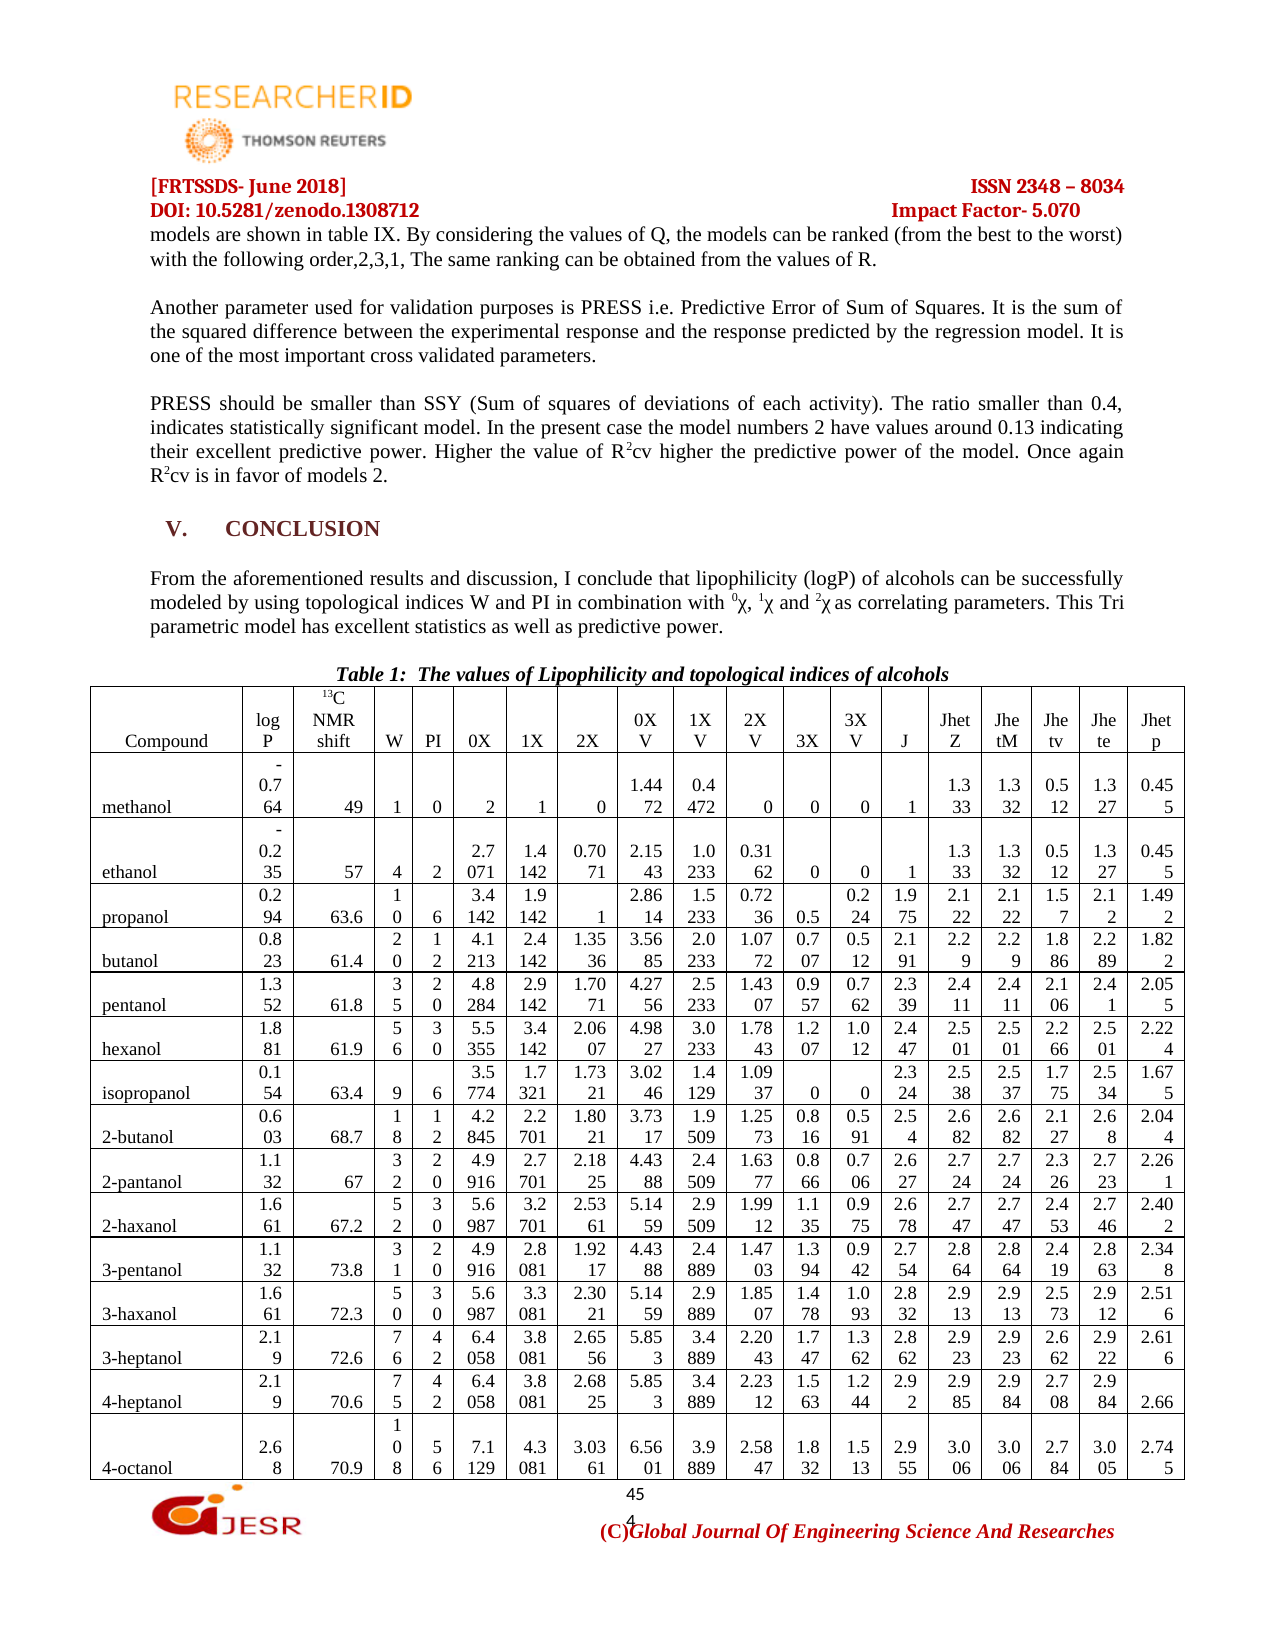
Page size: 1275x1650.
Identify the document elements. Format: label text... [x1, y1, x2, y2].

table_cell 2.984 [982, 1370, 1031, 1413]
table_cell 5.1459 [618, 1282, 673, 1325]
table_cell 61.8 [294, 973, 374, 1016]
table_cell 4.9916 [454, 1149, 506, 1192]
table_cell 4.3081 [507, 1414, 557, 1479]
table_cell 1.9912 [727, 1193, 783, 1236]
table_cell 1.822 [1128, 928, 1184, 971]
table_header J [882, 687, 928, 752]
table_cell 1.093 [831, 1282, 881, 1325]
text Table 1: The values of Lipophilicity and topological indices of alcohols [160, 662, 1125, 686]
table_cell 1.3536 [558, 928, 617, 971]
table_cell 4.9916 [454, 1238, 506, 1281]
table_cell 6.4058 [454, 1370, 506, 1413]
table_cell 1.775 [1032, 1061, 1079, 1104]
table_cell 2.4142 [507, 928, 557, 971]
table_cell 2-haxanol [91, 1193, 242, 1236]
table_cell 2.29 [982, 928, 1031, 971]
table_cell 2.708 [1032, 1370, 1079, 1413]
table_cell 3.9889 [674, 1414, 726, 1479]
table_cell 1.886 [1032, 928, 1079, 971]
table_cell 3.0361 [558, 1414, 617, 1479]
table_cell 3.006 [929, 1414, 981, 1479]
table_cell 18 [375, 1105, 412, 1148]
table_cell 0.707 [784, 928, 830, 971]
picture [150, 1482, 307, 1539]
table_cell 2.411 [929, 973, 981, 1016]
table_header JhetM [982, 687, 1031, 752]
table_cell 2.66 [1128, 1370, 1184, 1413]
table_cell 3.8081 [507, 1326, 557, 1369]
table_cell 0.975 [831, 1193, 881, 1236]
table_cell 2.19 [243, 1370, 293, 1413]
table_cell 6.4058 [454, 1326, 506, 1369]
table_cell 5.853 [618, 1370, 673, 1413]
table_cell 70.6 [294, 1370, 374, 1413]
table_cell 2.662 [1032, 1326, 1079, 1369]
table_cell 12 [413, 928, 453, 971]
table_cell 2.54 [882, 1105, 928, 1148]
table_cell 2.5233 [674, 973, 726, 1016]
table_cell 1.478 [784, 1282, 830, 1325]
table_cell 2.3021 [558, 1282, 617, 1325]
table_cell 2.055 [1128, 973, 1184, 1016]
table_cell 2.2043 [727, 1326, 783, 1369]
text PRESS should be smaller than SSY (Sum of squares of deviations of each activity). The ratio smaller than 0.4, indicates statistically significant model. In the present case the model numbers 2 have values around 0.13 indicating their excellent predictive power. Higher the value of R2cv higher the predictive power of the model. Once again R2cv is in favor of models 2. [150, 391, 1125, 487]
table_header log P [243, 687, 293, 752]
table_cell -0.764 [243, 753, 293, 817]
table_cell 1.9217 [558, 1238, 617, 1281]
table_cell 2.501 [929, 1017, 981, 1060]
table_cell 4.4388 [618, 1238, 673, 1281]
table_cell 1.6377 [727, 1149, 783, 1192]
table_cell 0.224 [831, 884, 881, 927]
table_cell 1.57 [1032, 884, 1079, 927]
table_cell 2.724 [929, 1149, 981, 1192]
table_header JhetZ [929, 687, 981, 752]
table_cell 1.333 [929, 753, 981, 817]
table_cell 2.912 [1080, 1282, 1127, 1325]
table_cell 0.7071 [558, 818, 617, 883]
table_cell 1.7071 [558, 973, 617, 1016]
table_cell 0.455 [1128, 818, 1184, 883]
table_cell 2.682 [929, 1105, 981, 1148]
table_cell 2.326 [1032, 1149, 1079, 1192]
table_header Jhetp [1128, 687, 1184, 752]
table_cell 2.8081 [507, 1238, 557, 1281]
table_cell 4.2845 [454, 1105, 506, 1148]
table_cell 2 [454, 753, 506, 817]
table_cell 1.333 [929, 818, 981, 883]
table_cell 2.534 [1080, 1061, 1127, 1104]
table_cell 1 [558, 884, 617, 927]
table_cell 49 [294, 753, 374, 817]
table_cell 2-pantanol [91, 1149, 242, 1192]
table_cell 2.501 [1080, 1017, 1127, 1060]
table_cell 6.5601 [618, 1414, 673, 1479]
table_cell 2-butanol [91, 1105, 242, 1148]
table_cell 2.261 [1128, 1149, 1184, 1192]
table_cell 52 [375, 1193, 412, 1236]
table_cell 3.4142 [454, 884, 506, 927]
table_cell 63.4 [294, 1061, 374, 1104]
table_cell 3.5685 [618, 928, 673, 971]
table_cell 2.1825 [558, 1149, 617, 1192]
table_cell 0.512 [1032, 753, 1079, 817]
table_cell 2.8614 [618, 884, 673, 927]
table_cell 2.41 [1080, 973, 1127, 1016]
table_cell 76 [375, 1326, 412, 1369]
table_cell 2.122 [929, 884, 981, 927]
table_cell 2.754 [882, 1238, 928, 1281]
table_cell 1.4307 [727, 973, 783, 1016]
table_cell 1.563 [784, 1370, 830, 1413]
table_cell 0 [784, 1061, 830, 1104]
table_cell 1.012 [831, 1017, 881, 1060]
table_cell 1.9509 [674, 1105, 726, 1148]
table_cell 2.9889 [674, 1282, 726, 1325]
table_cell 2.2701 [507, 1105, 557, 1148]
table_cell 2.0233 [674, 928, 726, 971]
table_cell 30 [413, 1193, 453, 1236]
table_cell 32 [375, 1149, 412, 1192]
table_cell 72.6 [294, 1326, 374, 1369]
table_cell 1.132 [243, 1238, 293, 1281]
table_cell 0 [413, 753, 453, 817]
table_cell 1.7843 [727, 1017, 783, 1060]
table_cell 2.784 [1032, 1414, 1079, 1479]
table_cell 2.68 [1080, 1105, 1127, 1148]
table_cell 2.266 [1032, 1017, 1079, 1060]
table_cell 4-heptanol [91, 1370, 242, 1413]
table_cell 0.7236 [727, 884, 783, 927]
table_cell 2.191 [882, 928, 928, 971]
table_cell 0.154 [243, 1061, 293, 1104]
table_cell 2.922 [1080, 1326, 1127, 1369]
table_header 0X [454, 687, 506, 752]
table_cell 1.661 [243, 1193, 293, 1236]
table_cell 72.3 [294, 1282, 374, 1325]
table_cell 2.724 [982, 1149, 1031, 1192]
table_cell isopropanol [91, 1061, 242, 1104]
text Another parameter used for validation purposes is PRESS i.e. Predictive Error of Sum of Squares. It is the sum of the squared difference between the experimental response and the response predicted by the regression model. It is one of the most important cross validated parameters. [150, 294, 1125, 367]
table_cell 4 [375, 818, 412, 883]
table_cell 7.1129 [454, 1414, 506, 1479]
table_cell 6 [413, 1061, 453, 1104]
table_cell 3-haxanol [91, 1282, 242, 1325]
table_cell 0 [831, 818, 881, 883]
table_cell 2.747 [929, 1193, 981, 1236]
table_cell 3.8081 [507, 1370, 557, 1413]
table_cell 2.92 [882, 1370, 928, 1413]
table_cell 1.4703 [727, 1238, 783, 1281]
table_cell 67.2 [294, 1193, 374, 1236]
table_cell 2.68 [243, 1414, 293, 1479]
table_header 13C NMR shift [294, 687, 374, 752]
table_cell 50 [375, 1282, 412, 1325]
table_cell 2.2312 [727, 1370, 783, 1413]
table_cell 2.747 [982, 1193, 1031, 1236]
table_cell 4.8284 [454, 973, 506, 1016]
table_cell 1.0937 [727, 1061, 783, 1104]
table_cell 1.661 [243, 1282, 293, 1325]
table_cell 1.132 [243, 1149, 293, 1192]
table_cell 1.675 [1128, 1061, 1184, 1104]
table_cell 2.5847 [727, 1414, 783, 1479]
table_header 1XV [674, 687, 726, 752]
table_cell 3.4142 [507, 1017, 557, 1060]
table_cell 30 [413, 1017, 453, 1060]
table_cell 2.723 [1080, 1149, 1127, 1192]
table_cell 3.0233 [674, 1017, 726, 1060]
table_cell 2.339 [882, 973, 928, 1016]
table_cell 2.324 [882, 1061, 928, 1104]
table_cell 57 [294, 818, 374, 883]
table_cell 0 [784, 753, 830, 817]
table_cell 68.7 [294, 1105, 374, 1148]
table_cell ethanol [91, 818, 242, 883]
table_cell 1.5233 [674, 884, 726, 927]
table_cell 2.411 [982, 973, 1031, 1016]
table_header 1X [507, 687, 557, 752]
table_cell 1.4472 [618, 753, 673, 817]
table_cell 1.492 [1128, 884, 1184, 927]
table_cell 3-pentanol [91, 1238, 242, 1281]
table_cell 1.513 [831, 1414, 881, 1479]
table_cell 2.985 [929, 1370, 981, 1413]
table_cell 2.453 [1032, 1193, 1079, 1236]
table_cell 31 [375, 1238, 412, 1281]
table_cell 0.603 [243, 1105, 293, 1148]
table_cell 0.816 [784, 1105, 830, 1148]
table_cell 2.616 [1128, 1326, 1184, 1369]
table_cell 3.3081 [507, 1282, 557, 1325]
table_header Jhetv [1032, 687, 1079, 752]
table_cell 2.1543 [618, 818, 673, 883]
table_cell 2.0607 [558, 1017, 617, 1060]
table_cell 75 [375, 1370, 412, 1413]
table_cell 4.9827 [618, 1017, 673, 1060]
table_cell 2.516 [1128, 1282, 1184, 1325]
table_cell 20 [413, 1238, 453, 1281]
table_cell 0.591 [831, 1105, 881, 1148]
text From the aforementioned results and discussion, I conclude that lipophilicity (logP) of alcohols can be successfully modeled by using topological indices W and PI in combination with 0χ, 1χ and 2χ as correlating parameters. This Tri parametric model has excellent statistics as well as predictive power. [150, 566, 1125, 638]
table_cell 6 [413, 884, 453, 927]
table_header 2XV [727, 687, 783, 752]
table_cell butanol [91, 928, 242, 971]
table_cell 2.29 [929, 928, 981, 971]
table_cell 20 [413, 973, 453, 1016]
table_cell 1.332 [982, 753, 1031, 817]
table_header 3X [784, 687, 830, 752]
table_cell 108 [375, 1414, 412, 1479]
table_cell 1.4142 [507, 818, 557, 883]
table_cell 1.8021 [558, 1105, 617, 1148]
table_cell 20 [413, 1149, 453, 1192]
table_cell 1.7321 [558, 1061, 617, 1104]
table_cell 4.2756 [618, 973, 673, 1016]
table_cell 56 [413, 1414, 453, 1479]
table_cell -0.235 [243, 818, 293, 883]
table_cell 2.913 [982, 1282, 1031, 1325]
table_cell 2.4509 [674, 1149, 726, 1192]
table_cell 61.4 [294, 928, 374, 971]
table_cell 0.823 [243, 928, 293, 971]
table_cell 1.352 [243, 973, 293, 1016]
table_cell 1.975 [882, 884, 928, 927]
table_cell 2.127 [1032, 1105, 1079, 1148]
table_cell 2.573 [1032, 1282, 1079, 1325]
table_cell 0.5 [784, 884, 830, 927]
table_cell 0.762 [831, 973, 881, 1016]
table_cell 12 [413, 1105, 453, 1148]
table_cell 5.853 [618, 1326, 673, 1369]
table_cell 1.244 [831, 1370, 881, 1413]
table_cell 1.135 [784, 1193, 830, 1236]
table_cell 3.7317 [618, 1105, 673, 1148]
table_cell 1 [882, 753, 928, 817]
table_cell 3-heptanol [91, 1326, 242, 1369]
table_cell 2.224 [1128, 1017, 1184, 1060]
table_cell 2.832 [882, 1282, 928, 1325]
table_cell 2.746 [1080, 1193, 1127, 1236]
table_cell 3.2701 [507, 1193, 557, 1236]
table_cell 56 [375, 1017, 412, 1060]
table_cell 0 [727, 753, 783, 817]
table_cell 2.5361 [558, 1193, 617, 1236]
table_cell 2.122 [982, 884, 1031, 927]
table_cell 2.678 [882, 1193, 928, 1236]
table_cell methanol [91, 753, 242, 817]
table_cell 0 [558, 753, 617, 817]
table_cell 2.7071 [454, 818, 506, 883]
table_cell 0.294 [243, 884, 293, 927]
table_cell 0 [784, 818, 830, 883]
table_cell 35 [375, 973, 412, 1016]
table_cell 0.455 [1128, 753, 1184, 817]
table_cell 2.682 [982, 1105, 1031, 1148]
table_cell 2.289 [1080, 928, 1127, 971]
table_cell 2.913 [929, 1282, 981, 1325]
table_cell 2.923 [929, 1326, 981, 1369]
table_cell 61.9 [294, 1017, 374, 1060]
table_cell 2.348 [1128, 1238, 1184, 1281]
table_cell 2.537 [982, 1061, 1031, 1104]
table_cell 0.866 [784, 1149, 830, 1192]
table_cell 1.2573 [727, 1105, 783, 1148]
table_cell pentanol [91, 973, 242, 1016]
table_cell 63.6 [294, 884, 374, 927]
table_cell 5.1459 [618, 1193, 673, 1236]
table_header 3XV [831, 687, 881, 752]
table_cell 70.9 [294, 1414, 374, 1479]
table_cell 0.512 [1032, 818, 1079, 883]
table_cell hexanol [91, 1017, 242, 1060]
table_cell 2.447 [882, 1017, 928, 1060]
table_header PI [413, 687, 453, 752]
table_cell 5.6987 [454, 1282, 506, 1325]
table_cell 2.501 [982, 1017, 1031, 1060]
table_header 2X [558, 687, 617, 752]
table_cell 3.5774 [454, 1061, 506, 1104]
table_cell 4.1213 [454, 928, 506, 971]
table_cell 2.7701 [507, 1149, 557, 1192]
table_cell 4.4388 [618, 1149, 673, 1192]
table_cell 1.207 [784, 1017, 830, 1060]
table_cell 2.864 [929, 1238, 981, 1281]
table_cell 10 [375, 884, 412, 927]
table_cell 2.984 [1080, 1370, 1127, 1413]
table_cell 2.745 [1128, 1414, 1184, 1479]
table_cell 1.394 [784, 1238, 830, 1281]
table_cell 0.512 [831, 928, 881, 971]
table_cell 2.4889 [674, 1238, 726, 1281]
table_cell 2.6556 [558, 1326, 617, 1369]
table_cell 1.332 [982, 818, 1031, 883]
table_header W [375, 687, 412, 752]
table_cell 1.327 [1080, 753, 1127, 817]
table_cell 3.4889 [674, 1370, 726, 1413]
table_cell 4-octanol [91, 1414, 242, 1479]
picture [150, 75, 447, 175]
table_header Jhete [1080, 687, 1127, 752]
table_cell 2.862 [882, 1326, 928, 1369]
table_cell 1.8507 [727, 1282, 783, 1325]
table_cell 2.9142 [507, 973, 557, 1016]
table_cell 2.538 [929, 1061, 981, 1104]
table_cell 5.6987 [454, 1193, 506, 1236]
table_header Compound [91, 687, 242, 752]
table_cell 3.005 [1080, 1414, 1127, 1479]
list CONCLUSION [187, 515, 1125, 541]
table_cell 0 [831, 1061, 881, 1104]
table_cell 1 [375, 753, 412, 817]
table_cell 42 [413, 1370, 453, 1413]
table_cell 1.832 [784, 1414, 830, 1479]
table_cell 2.12 [1080, 884, 1127, 927]
table_header 0XV [618, 687, 673, 752]
table_cell 2.6825 [558, 1370, 617, 1413]
table_cell 2.627 [882, 1149, 928, 1192]
table_cell 1 [882, 818, 928, 883]
table_cell 3.4889 [674, 1326, 726, 1369]
table_cell 0.706 [831, 1149, 881, 1192]
table_cell 1.0772 [727, 928, 783, 971]
table_cell 1.362 [831, 1326, 881, 1369]
table_cell 73.8 [294, 1238, 374, 1281]
table_cell 2.9509 [674, 1193, 726, 1236]
table_cell 2.044 [1128, 1105, 1184, 1148]
table_cell 1.327 [1080, 818, 1127, 883]
table_cell 0.942 [831, 1238, 881, 1281]
table_cell 2.402 [1128, 1193, 1184, 1236]
table_cell 2 [413, 818, 453, 883]
table_cell 2.863 [1080, 1238, 1127, 1281]
table_cell 2.923 [982, 1326, 1031, 1369]
table_cell 9 [375, 1061, 412, 1104]
table_cell 20 [375, 928, 412, 971]
table_cell 1.7321 [507, 1061, 557, 1104]
table_cell 1 [507, 753, 557, 817]
table_cell 0.957 [784, 973, 830, 1016]
table_cell 2.19 [243, 1326, 293, 1369]
table_cell 0.3162 [727, 818, 783, 883]
table_cell 3.006 [982, 1414, 1031, 1479]
table_cell 2.864 [982, 1238, 1031, 1281]
table_cell 1.747 [784, 1326, 830, 1369]
table_cell 2.419 [1032, 1238, 1079, 1281]
table_cell 2.955 [882, 1414, 928, 1479]
table_cell 5.5355 [454, 1017, 506, 1060]
table_cell 3.0246 [618, 1061, 673, 1104]
table_cell 2.106 [1032, 973, 1079, 1016]
table_cell 30 [413, 1282, 453, 1325]
table_cell 0 [831, 753, 881, 817]
table_cell 1.881 [243, 1017, 293, 1060]
table_cell 1.9142 [507, 884, 557, 927]
table_cell 1.4129 [674, 1061, 726, 1104]
table_cell 1.0233 [674, 818, 726, 883]
table_cell 42 [413, 1326, 453, 1369]
table_cell 67 [294, 1149, 374, 1192]
table_cell 0.4472 [674, 753, 726, 817]
table_cell propanol [91, 884, 242, 927]
